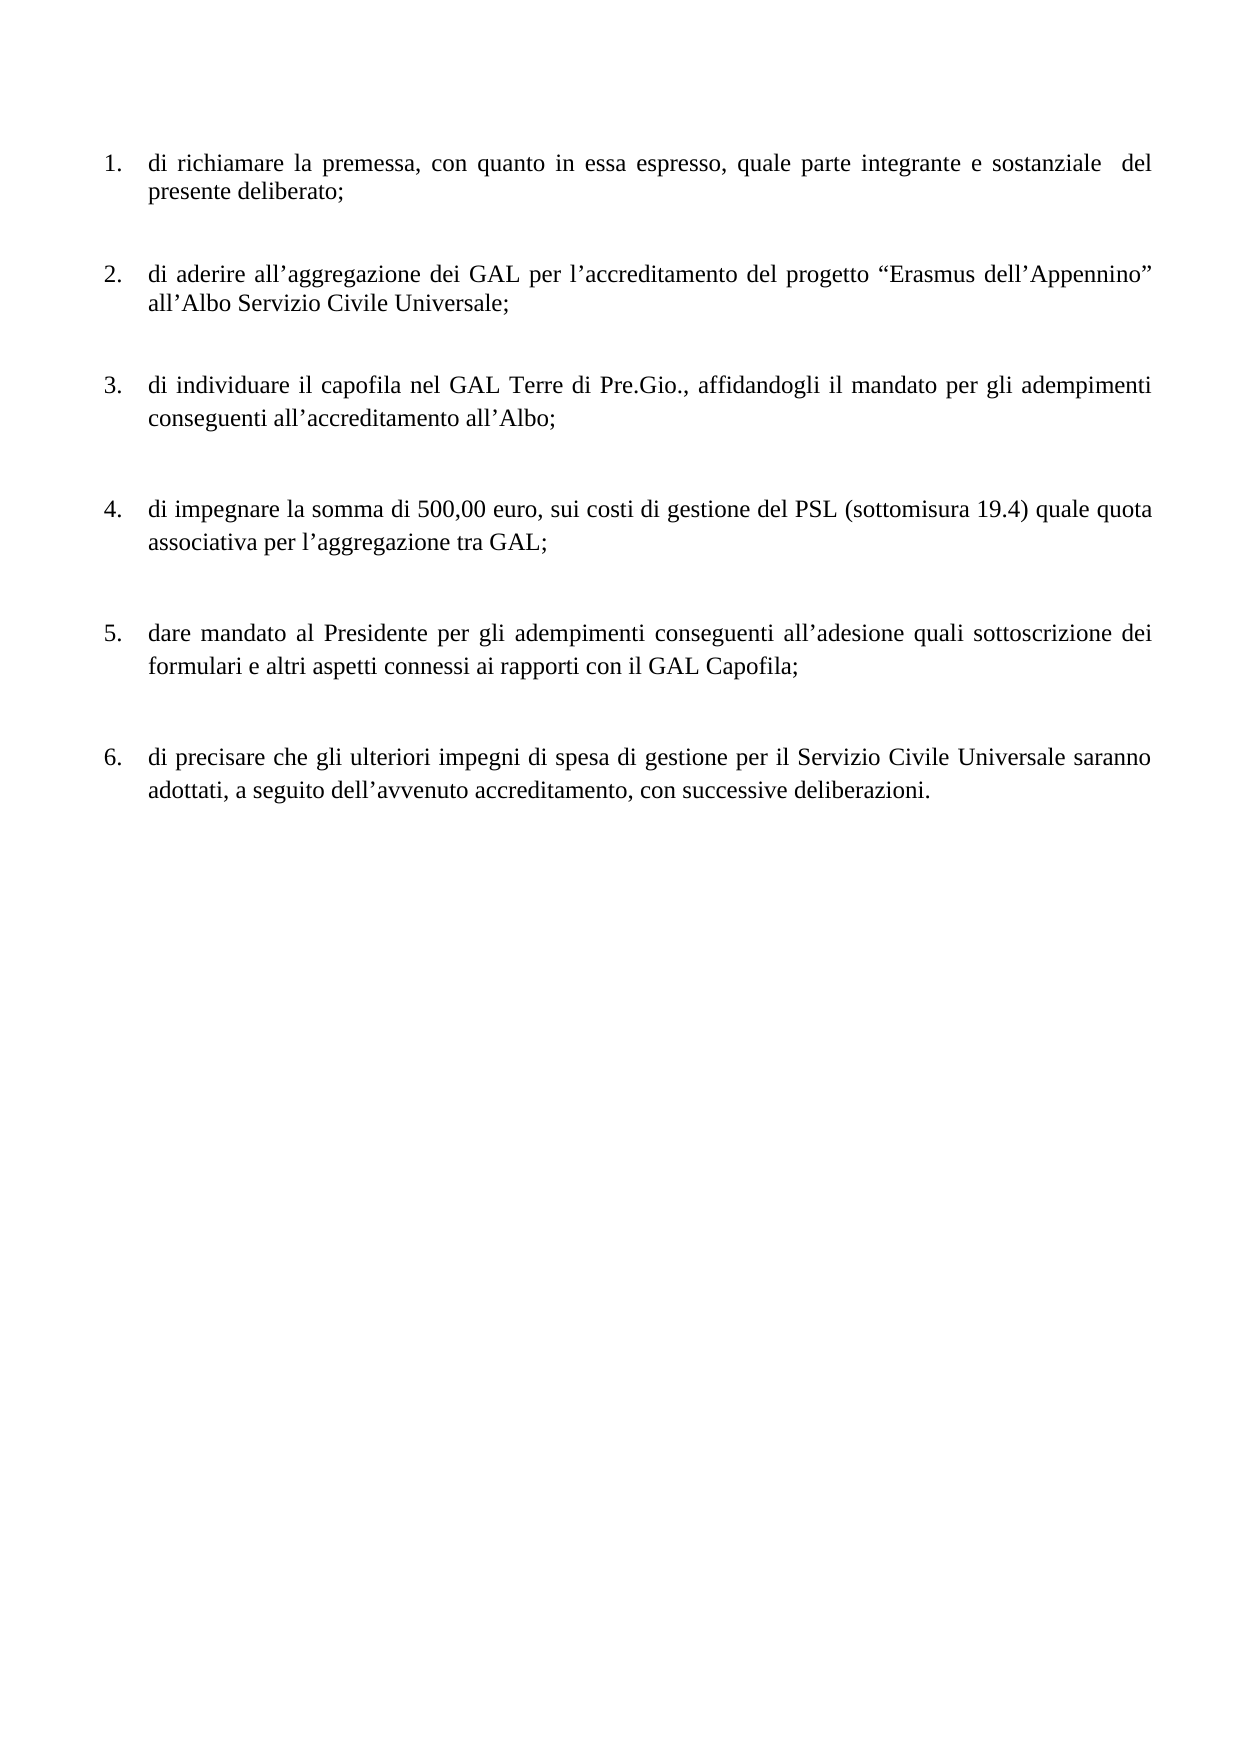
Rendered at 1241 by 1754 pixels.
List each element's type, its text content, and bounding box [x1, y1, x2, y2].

list di individuare il capofila nel GAL Terre di Pre.Gio., affidandogli il mandato per gli adempimenti conseguenti all’accreditamento all’Albo; [103, 370, 1153, 432]
list di richiamare la premessa, con quanto in essa espresso, quale parte integrante e sostanziale del presente deliberato; [103, 148, 1153, 205]
list di impegnare la somma di 500,00 euro, sui costi di gestione del PSL (sottomisura 19.4) quale quota associativa per l’aggregazione tra GAL; [103, 494, 1153, 556]
list dare mandato al Presidente per gli adempimenti conseguenti all’adesione quali sottoscrizione dei formulari e altri aspetti connessi ai rapporti con il GAL Capofila; [103, 618, 1153, 680]
list di precisare che gli ulteriori impegni di spesa di gestione per il Servizio Civile Universale saranno adottati, a seguito dell’avvenuto accreditamento, con successive deliberazioni. [103, 742, 1153, 804]
list di aderire all’aggregazione dei GAL per l’accreditamento del progetto “Erasmus dell’Appennino” all’Albo Servizio Civile Universale; [103, 259, 1153, 316]
